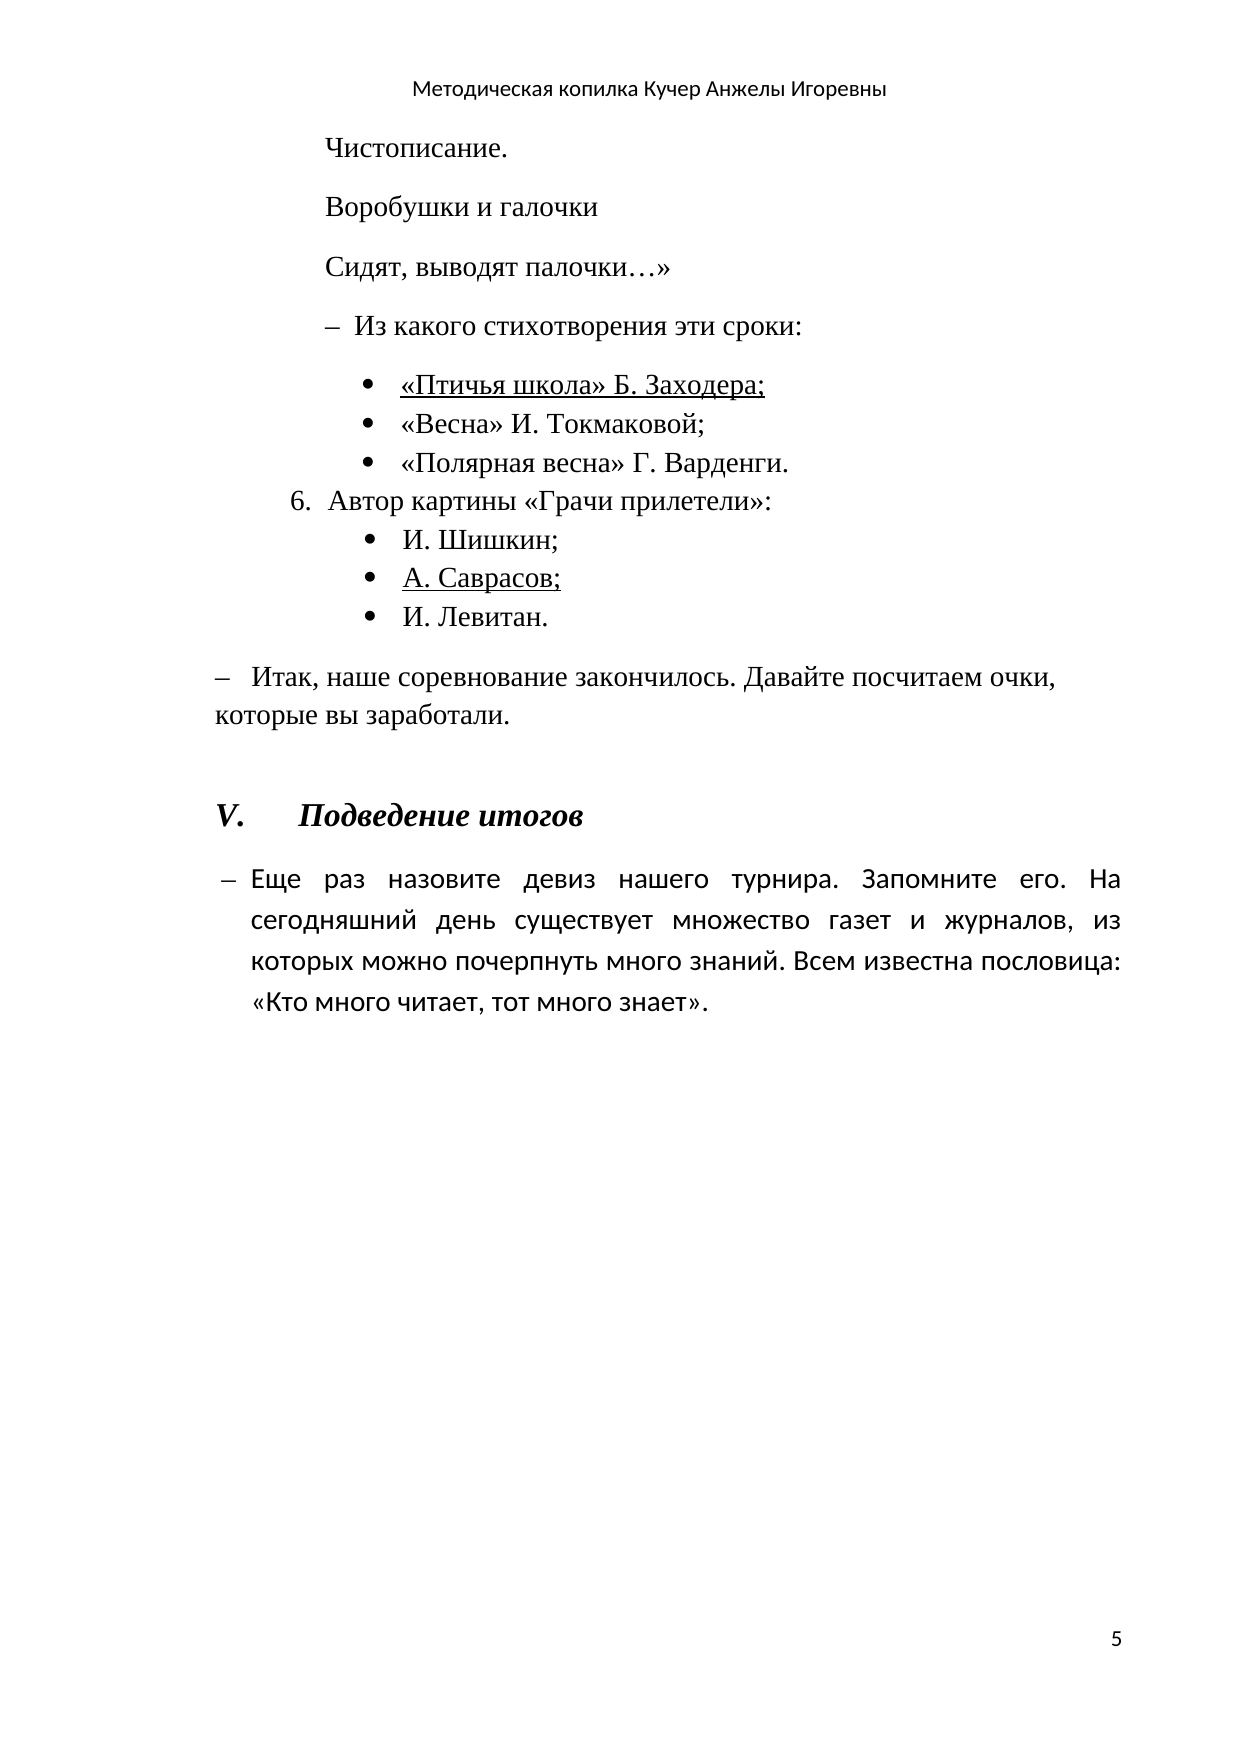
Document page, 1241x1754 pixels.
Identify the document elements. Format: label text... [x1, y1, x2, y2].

list «Птичья школа» Б. Заходера; [363, 367, 1122, 401]
list «Весна» И. Токмаковой; [363, 406, 1122, 440]
list И. Шишкин; [365, 522, 1122, 556]
text Сидят, выводят палочки…» [251, 249, 1122, 282]
text Чистописание. [251, 130, 1122, 163]
list Подведение итогов [215, 795, 1122, 833]
list «Полярная весна» Г. Варденги. [363, 445, 1122, 478]
list И. Левитан. [365, 599, 1122, 633]
text – Из какого стихотворения эти сроки: [177, 308, 1122, 342]
text – Итак, наше соревнование закончилось. Давайте посчитаем очки, которые вы заработали. [215, 659, 1122, 731]
text – Еще раз назовите девиз нашего турнира. Запомните его. На сегодняшний день существует множество газет и журналов, из которых можно почерпнуть много знаний. Всем известна пословица: «Кто много читает, тот много знает». [221, 860, 1122, 1018]
list Автор картины «Грачи прилетели»: [290, 483, 1122, 517]
text Воробушки и галочки [251, 189, 1122, 223]
list А. Саврасов; [365, 561, 1122, 594]
